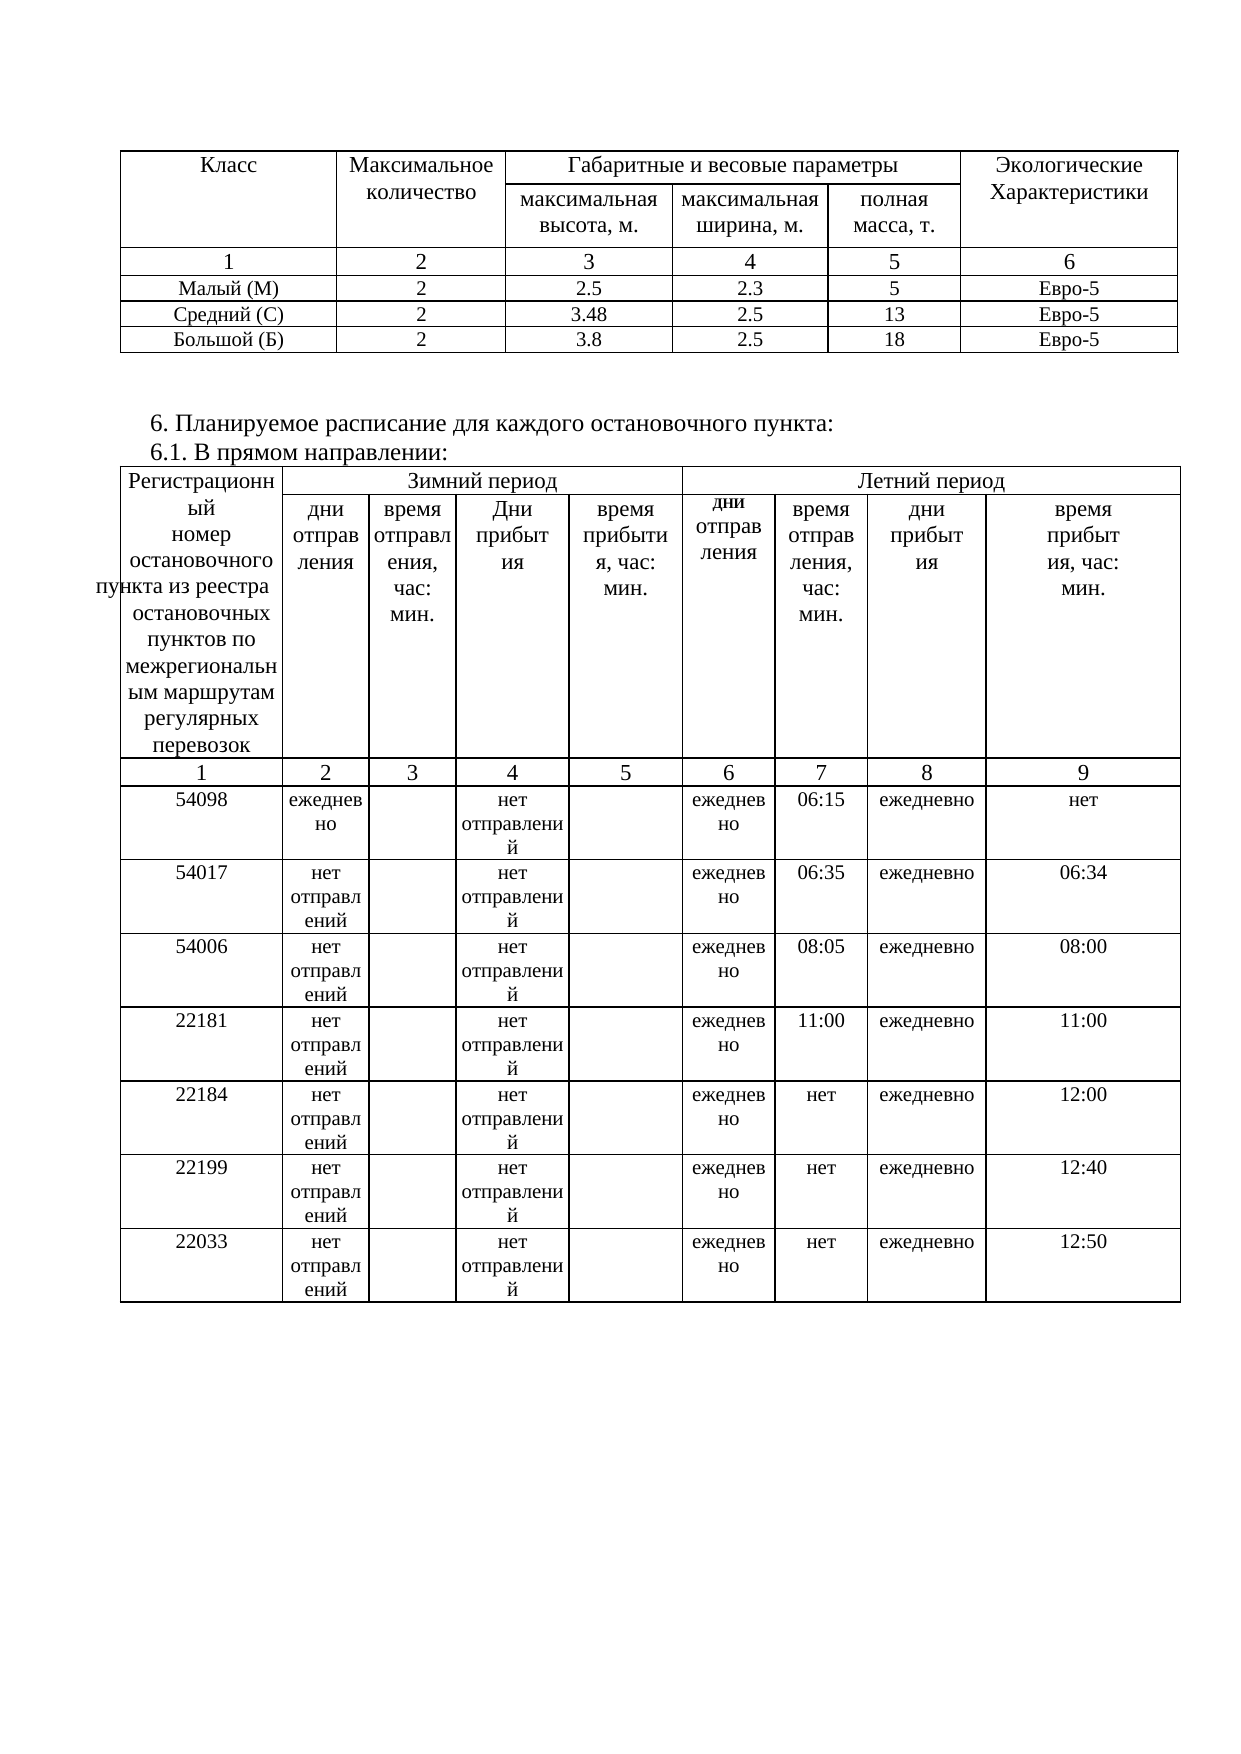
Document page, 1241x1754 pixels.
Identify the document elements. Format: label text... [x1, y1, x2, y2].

table_cell 7 [776, 759, 867, 785]
table_cell [570, 1008, 682, 1080]
table_cell ежедневно [868, 787, 985, 859]
table_cell нет [776, 1229, 867, 1301]
table_cell ежедневно [683, 860, 774, 932]
table_cell нет [776, 1082, 867, 1154]
table_cell нет отправлений [283, 1008, 368, 1080]
table_cell Большой (Б) [121, 327, 336, 351]
table_cell [370, 1155, 455, 1227]
table_cell ежедневно [868, 1082, 985, 1154]
table_cell ежедневно [683, 1082, 774, 1154]
table_cell ежедневно [683, 1008, 774, 1080]
table_cell [570, 787, 682, 859]
table_cell 22033 [121, 1229, 282, 1301]
table_cell 06:34 [987, 860, 1180, 932]
table_cell нет отправлений [457, 1008, 568, 1080]
table_cell 2 [283, 759, 368, 785]
table_cell 08:00 [987, 934, 1180, 1006]
table_cell 9 [987, 759, 1180, 785]
table_cell максимальная ширина, м. [673, 185, 827, 247]
table_cell 11:00 [776, 1008, 867, 1080]
table_cell ежедневно [283, 787, 368, 859]
table_cell [370, 787, 455, 859]
table_cell 2.3 [673, 276, 827, 300]
table_cell дни отправ ления [283, 495, 368, 757]
table_cell время отправл ения, час: мин. [370, 495, 455, 757]
table_cell 2 [337, 248, 505, 274]
table_cell 3 [370, 759, 455, 785]
table_cell 12:50 [987, 1229, 1180, 1301]
table_cell 22199 [121, 1155, 282, 1227]
table_cell нет отправлений [283, 934, 368, 1006]
table_cell 4 [457, 759, 568, 785]
table_cell 2 [337, 302, 505, 326]
table_cell Евро-5 [961, 327, 1177, 351]
table_cell Средний (С) [121, 302, 336, 326]
table_cell [570, 934, 682, 1006]
table_cell 22184 [121, 1082, 282, 1154]
table_cell ДНИ отправ ления [683, 495, 774, 757]
table_cell время отправ ления, час: мин. [776, 495, 867, 757]
table_cell 6 [683, 759, 774, 785]
table_cell нет отправлений [457, 860, 568, 932]
table_cell 18 [829, 327, 960, 351]
table_cell ежедневно [868, 1229, 985, 1301]
table_cell нет отправлений [283, 1082, 368, 1154]
table_cell 06:35 [776, 860, 867, 932]
table_cell 3.8 [506, 327, 672, 351]
table_header Зимний период [283, 467, 682, 493]
table_cell нет отправлений [457, 1229, 568, 1301]
table_header Максимальное количество [337, 152, 505, 247]
table_header Класс [121, 152, 336, 247]
table_cell 8 [868, 759, 985, 785]
table_cell 12:00 [987, 1082, 1180, 1154]
table_cell 2 [337, 327, 505, 351]
table_header Экологические Характеристики [961, 152, 1177, 247]
table_cell ежедневно [683, 787, 774, 859]
table_cell время прибыт ия, час: мин. [987, 495, 1180, 757]
table_cell [370, 1082, 455, 1154]
table_cell 06:15 [776, 787, 867, 859]
table_cell нет отправлений [457, 934, 568, 1006]
table_header Летний период [683, 467, 1180, 493]
table_header Регистрационный номер остановочного пункта из реестра остановочных пунктов по межрегиональным маршрутам регулярных перевозок [121, 467, 282, 757]
table_header Габаритные и весовые параметры [506, 152, 960, 183]
table_cell 3.48 [506, 302, 672, 326]
table_cell Евро-5 [961, 302, 1177, 326]
table_cell [370, 1229, 455, 1301]
table_cell 5 [829, 276, 960, 300]
table_cell [570, 1229, 682, 1301]
table_cell нет отправлений [283, 860, 368, 932]
table_cell [570, 1082, 682, 1154]
table_cell нет отправлений [283, 1155, 368, 1227]
table_cell нет [987, 787, 1180, 859]
table_cell ежедневно [868, 1008, 985, 1080]
text 6.1. В прямом направлении: [150, 437, 1090, 466]
table_cell [370, 1008, 455, 1080]
table_cell 1 [121, 248, 336, 274]
table_cell нет отправлений [457, 1155, 568, 1227]
table_cell 2 [337, 276, 505, 300]
table_cell время прибыти я, час: мин. [570, 495, 682, 757]
table_cell 2.5 [506, 276, 672, 300]
table_cell 11:00 [987, 1008, 1180, 1080]
table_cell 2.5 [673, 327, 827, 351]
table_cell нет отправлений [457, 787, 568, 859]
table_cell Малый (М) [121, 276, 336, 300]
table_cell 4 [673, 248, 827, 274]
table_cell максимальная высота, м. [506, 185, 672, 247]
table_cell 54098 [121, 787, 282, 859]
table_cell ежедневно [868, 934, 985, 1006]
table_cell 54017 [121, 860, 282, 932]
table_cell [570, 1155, 682, 1227]
table_cell ежедневно [868, 1155, 985, 1227]
table_cell нет отправлений [457, 1082, 568, 1154]
table_cell 13 [829, 302, 960, 326]
table_cell [370, 934, 455, 1006]
table_cell Евро-5 [961, 276, 1177, 300]
table_cell 2.5 [673, 302, 827, 326]
table_cell 6 [961, 248, 1177, 274]
table_cell ежедневно [868, 860, 985, 932]
table_cell 08:05 [776, 934, 867, 1006]
table_cell ежедневно [683, 1229, 774, 1301]
table_cell [570, 860, 682, 932]
table_cell 12:40 [987, 1155, 1180, 1227]
table_cell ежедневно [683, 1155, 774, 1227]
table_cell дни прибыт ия [868, 495, 985, 757]
table_cell 22181 [121, 1008, 282, 1080]
text 6. Планируемое расписание для каждого остановочного пункта: [150, 408, 1090, 437]
table_cell [370, 860, 455, 932]
table_cell 5 [829, 248, 960, 274]
table_cell ежедневно [683, 934, 774, 1006]
table_cell Дни прибыт ия [457, 495, 568, 757]
table_cell 1 [121, 759, 282, 785]
table_cell нет [776, 1155, 867, 1227]
table_cell полная масса, т. [829, 185, 960, 247]
table_cell 54006 [121, 934, 282, 1006]
table_cell 3 [506, 248, 672, 274]
table_cell 5 [570, 759, 682, 785]
table_cell нет отправлений [283, 1229, 368, 1301]
